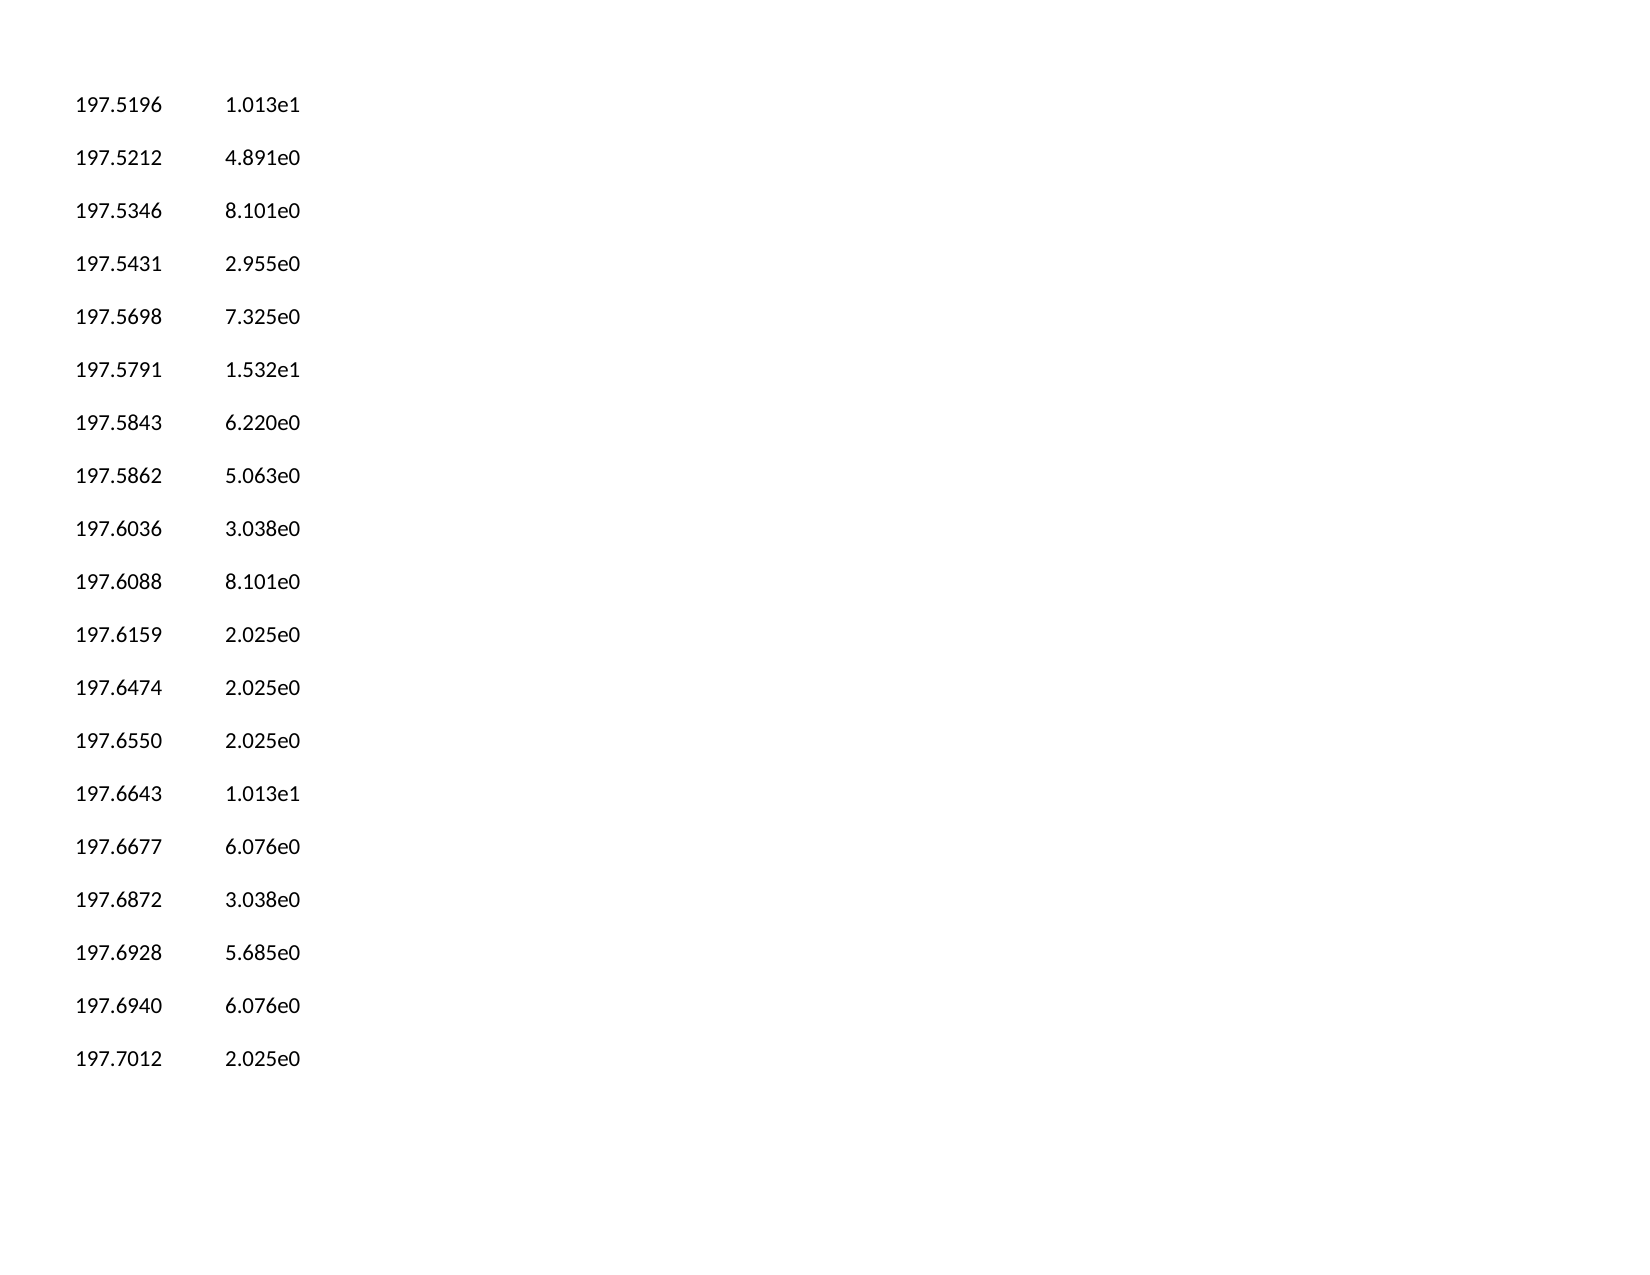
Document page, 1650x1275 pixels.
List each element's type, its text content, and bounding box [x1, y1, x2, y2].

text 197.5698 7.325e0 [75, 302, 1563, 330]
text 197.6474 2.025e0 [75, 673, 1563, 701]
text 197.5843 6.220e0 [75, 408, 1563, 436]
text 197.6677 6.076e0 [75, 832, 1563, 860]
text 197.6928 5.685e0 [75, 938, 1563, 966]
text 197.6550 2.025e0 [75, 726, 1563, 754]
text 197.5862 5.063e0 [75, 461, 1563, 489]
text 197.5196 1.013e1 [75, 90, 1563, 118]
text 197.6088 8.101e0 [75, 567, 1563, 595]
text 197.5212 4.891e0 [75, 143, 1563, 171]
text 197.6643 1.013e1 [75, 779, 1563, 807]
text 197.5791 1.532e1 [75, 355, 1563, 383]
text 197.6940 6.076e0 [75, 991, 1563, 1019]
text 197.6872 3.038e0 [75, 885, 1563, 913]
text 197.7012 2.025e0 [75, 1044, 1563, 1072]
text 197.6159 2.025e0 [75, 620, 1563, 648]
text 197.5346 8.101e0 [75, 196, 1563, 224]
text 197.5431 2.955e0 [75, 249, 1563, 277]
text 197.6036 3.038e0 [75, 514, 1563, 542]
